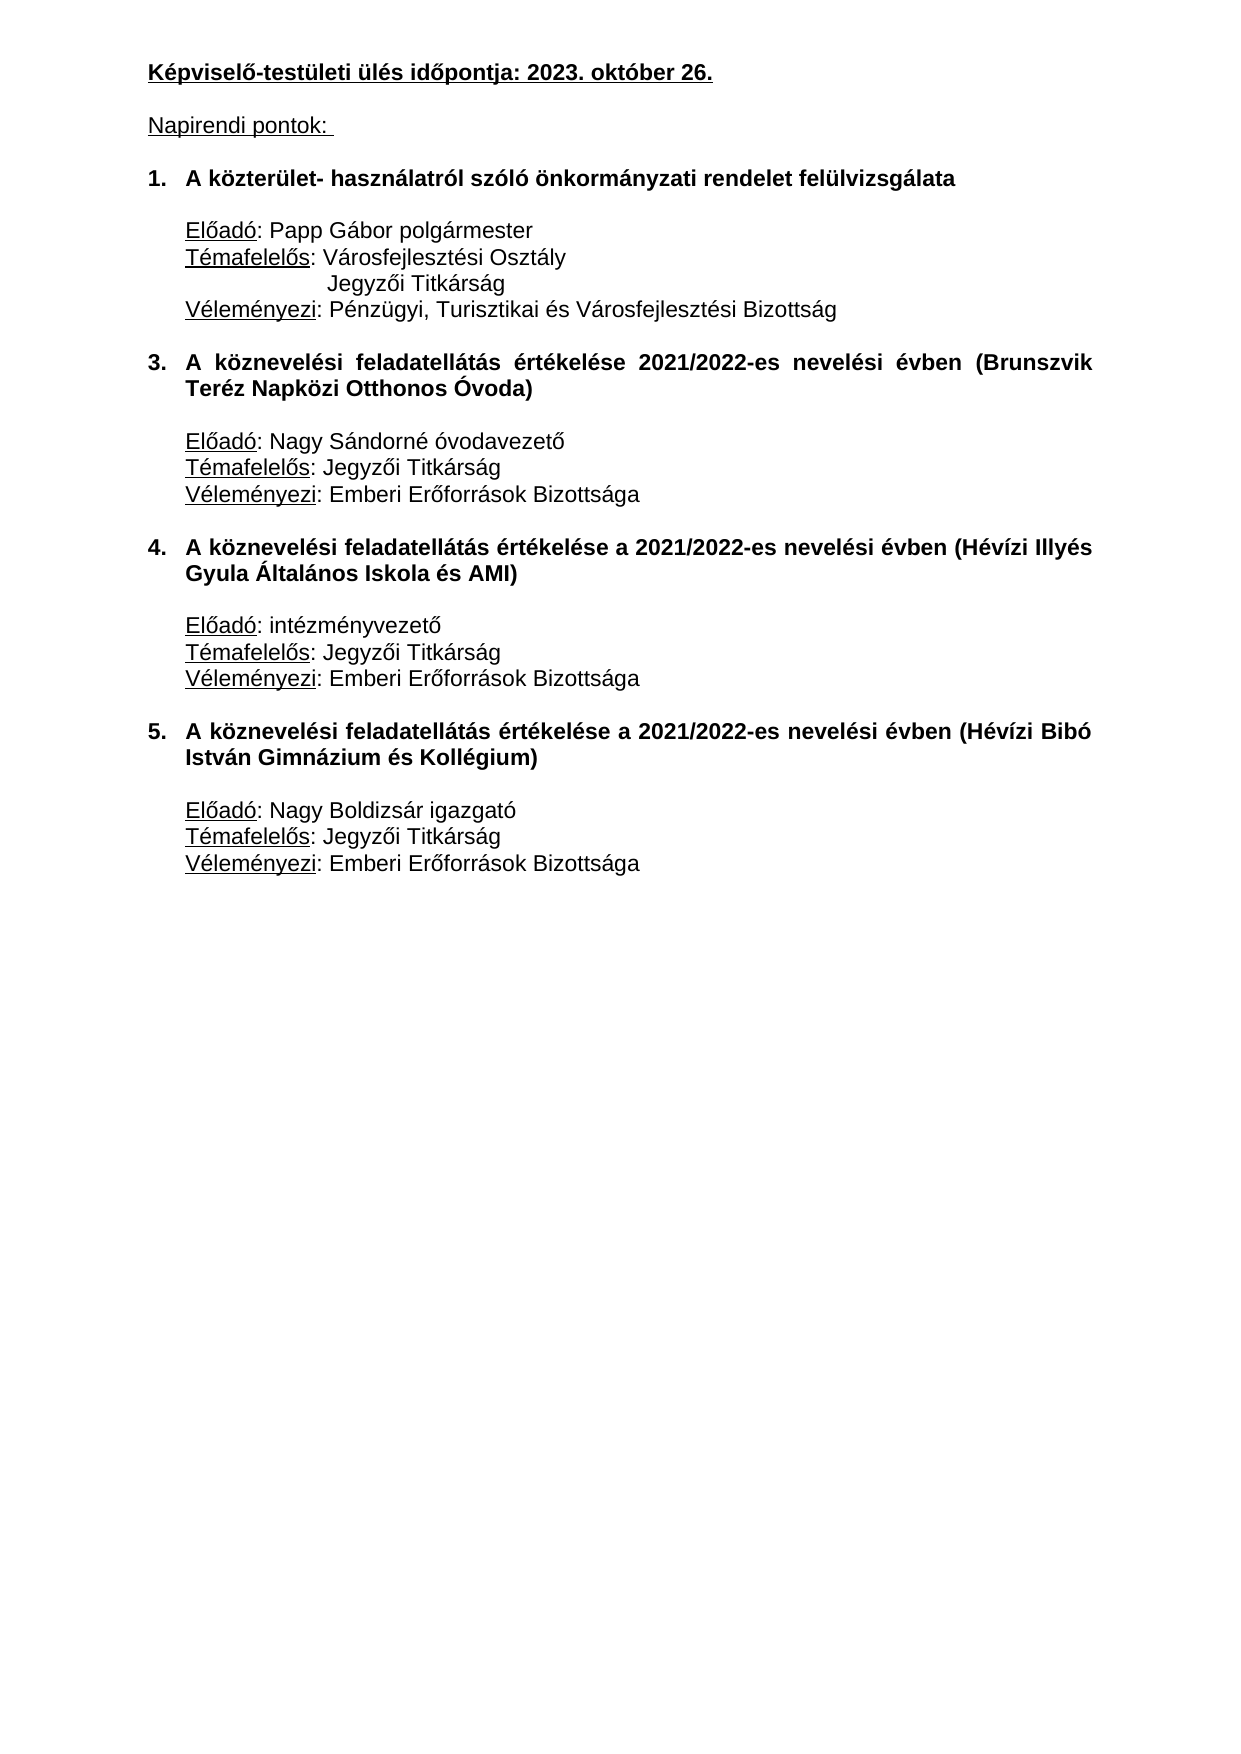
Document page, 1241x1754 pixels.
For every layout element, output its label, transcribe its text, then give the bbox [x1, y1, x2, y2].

list A köznevelési feladatellátás értékelése a 2021/2022-es nevelési évben (Hévízi Illyés Gyula Általános Iskola és AMI) [148, 533, 1093, 586]
list Előadó: Nagy Sándorné óvodavezető [185, 428, 1093, 454]
list Előadó: Nagy Boldizsár igazgató [185, 797, 1093, 823]
text Véleményezi: Pénzügyi, Turisztikai és Városfejlesztési Bizottság [148, 296, 1093, 323]
text Napirendi pontok: [148, 112, 1093, 138]
list Jegyzői Titkárság [148, 270, 1093, 296]
text Előadó: intézményvezető [185, 612, 1093, 639]
list A köznevelési feladatellátás értékelése a 2021/2022-es nevelési évben (Hévízi Bibó István Gimnázium és Kollégium) [148, 718, 1093, 771]
list Véleményezi: Emberi Erőforrások Bizottsága [185, 481, 1093, 507]
list Témafelelős: Városfejlesztési Osztály [148, 243, 1093, 270]
list Témafelelős: Jegyzői Titkárság [185, 823, 1093, 850]
list Képviselő-testületi ülés időpontja: 2023. október 26. [148, 59, 1093, 85]
list Véleményezi: Emberi Erőforrások Bizottsága [185, 665, 1093, 692]
list A közterület- használatról szóló önkormányzati rendelet felülvizsgálata [148, 164, 1093, 191]
list A köznevelési feladatellátás értékelése 2021/2022-es nevelési évben (Brunszvik Teréz Napközi Otthonos Óvoda) [148, 349, 1093, 402]
list Témafelelős: Jegyzői Titkárság [185, 639, 1093, 665]
list Előadó: polgármester [148, 217, 1093, 243]
list Témafelelős: Jegyzői Titkárság [185, 454, 1093, 481]
list Véleményezi: Emberi Erőforrások Bizottsága [185, 850, 1093, 876]
